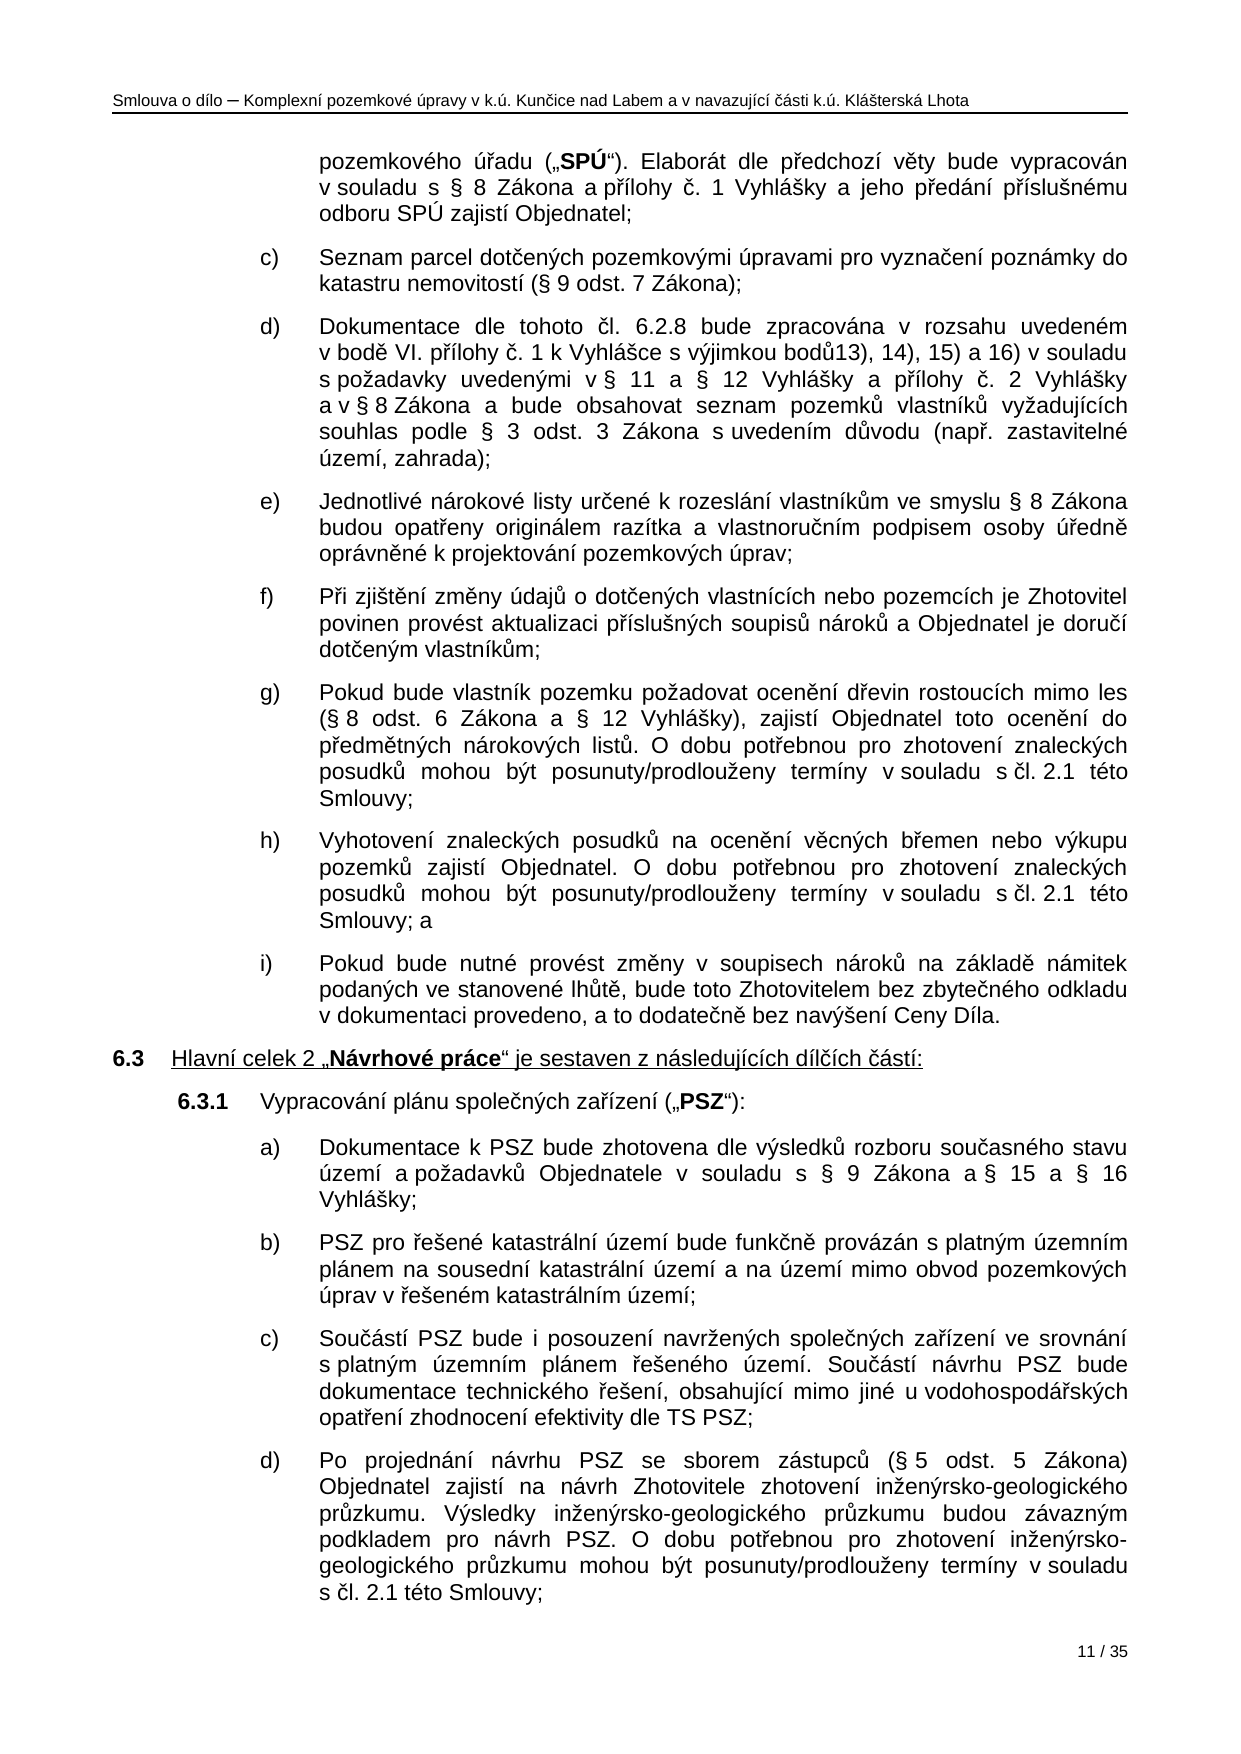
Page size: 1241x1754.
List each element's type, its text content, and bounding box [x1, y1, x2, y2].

list Dokumentace dle tohoto čl. 6.2.8 bude zpracována v rozsahu uvedeném v bodě VI. přílohy č. 1 k Vyhlášce s výjimkou bodů13), 14), 15) a 16) v souladu s požadavky uvedenými v § 11 a § 12 Vyhlášky a přílohy č. 2 Vyhlášky a v § 8 Zákona a bude obsahovat seznam pozemků vlastníků vyžadujících souhlas podle § 3 odst. 3 Zákona s uvedením důvodu (např. zastavitelné území, zahrada); [260, 313, 1128, 471]
list Součástí PSZ bude i posouzení navržených společných zařízení ve srovnání s platným územním plánem řešeného území. Součástí návrhu PSZ bude dokumentace technického řešení, obsahující mimo jiné u vodohospodářských opatření zhodnocení efektivity dle TS PSZ; [260, 1325, 1128, 1430]
list Pokud bude vlastník pozemku požadovat ocenění dřevin rostoucích mimo les (§ 8 odst. 6 Zákona a § 12 Vyhlášky), zajistí Objednatel toto ocenění do předmětných nárokových listů. O dobu potřebnou pro zhotovení znaleckých posudků mohou být posunuty/prodlouženy termíny v souladu s čl. 2.1 této Smlouvy; [260, 679, 1128, 811]
text Hlavní celek 2 „Návrhové práce“ je sestaven z následujících dílčích částí: [112, 1045, 1128, 1072]
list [260, 148, 1128, 227]
list Vyhotovení znaleckých posudků na ocenění věcných břemen nebo výkupu pozemků zajistí Objednatel. O dobu potřebnou pro zhotovení znaleckých posudků mohou být posunuty/prodlouženy termíny v souladu s čl. 2.1 této Smlouvy; a [260, 827, 1128, 933]
list Seznam parcel dotčených pozemkovými úpravami pro vyznačení poznámky do katastru nemovitostí (§ 9 odst. 7 Zákona); [260, 243, 1128, 296]
list Při zjištění změny údajů o dotčených vlastnících nebo pozemcích je Zhotovitel povinen provést aktualizaci příslušných soupisů nároků a Objednatel je doručí dotčeným vlastníkům; [260, 583, 1128, 662]
list Po projednání návrhu PSZ se sborem zástupců (§ 5 odst. 5 Zákona) Objednatel zajistí na návrh Zhotovitele zhotovení inženýrsko-geologického průzkumu. Výsledky inženýrsko-geologického průzkumu budou závazným podkladem pro návrh PSZ. O dobu potřebnou pro zhotovení inženýrsko-geologického průzkumu mohou být posunuty/prodlouženy termíny v souladu s čl. 2.1 této Smlouvy; [260, 1447, 1128, 1605]
text Vypracování plánu společných zařízení („PSZ“): [177, 1088, 1128, 1115]
list PSZ pro řešené katastrální území bude funkčně provázán s platným územním plánem na sousední katastrální území a na území mimo obvod pozemkových úprav v řešeném katastrálním území; [260, 1229, 1128, 1308]
list Jednotlivé nárokové listy určené k rozeslání vlastníkům ve smyslu § 8 Zákona budou opatřeny originálem razítka a vlastnoručním podpisem osoby úředně oprávněné k projektování pozemkových úprav; [260, 488, 1128, 567]
list Pokud bude nutné provést změny v soupisech nároků na základě námitek podaných ve stanovené lhůtě, bude toto Zhotovitelem bez zbytečného odkladu v dokumentaci provedeno, a to dodatečně bez navýšení Ceny Díla. [260, 949, 1128, 1029]
list Dokumentace k PSZ bude zhotovena dle výsledků rozboru současného stavu území a požadavků Objednatele v souladu s § 9 Zákona a § 15 a § 16 Vyhlášky; [260, 1133, 1128, 1212]
